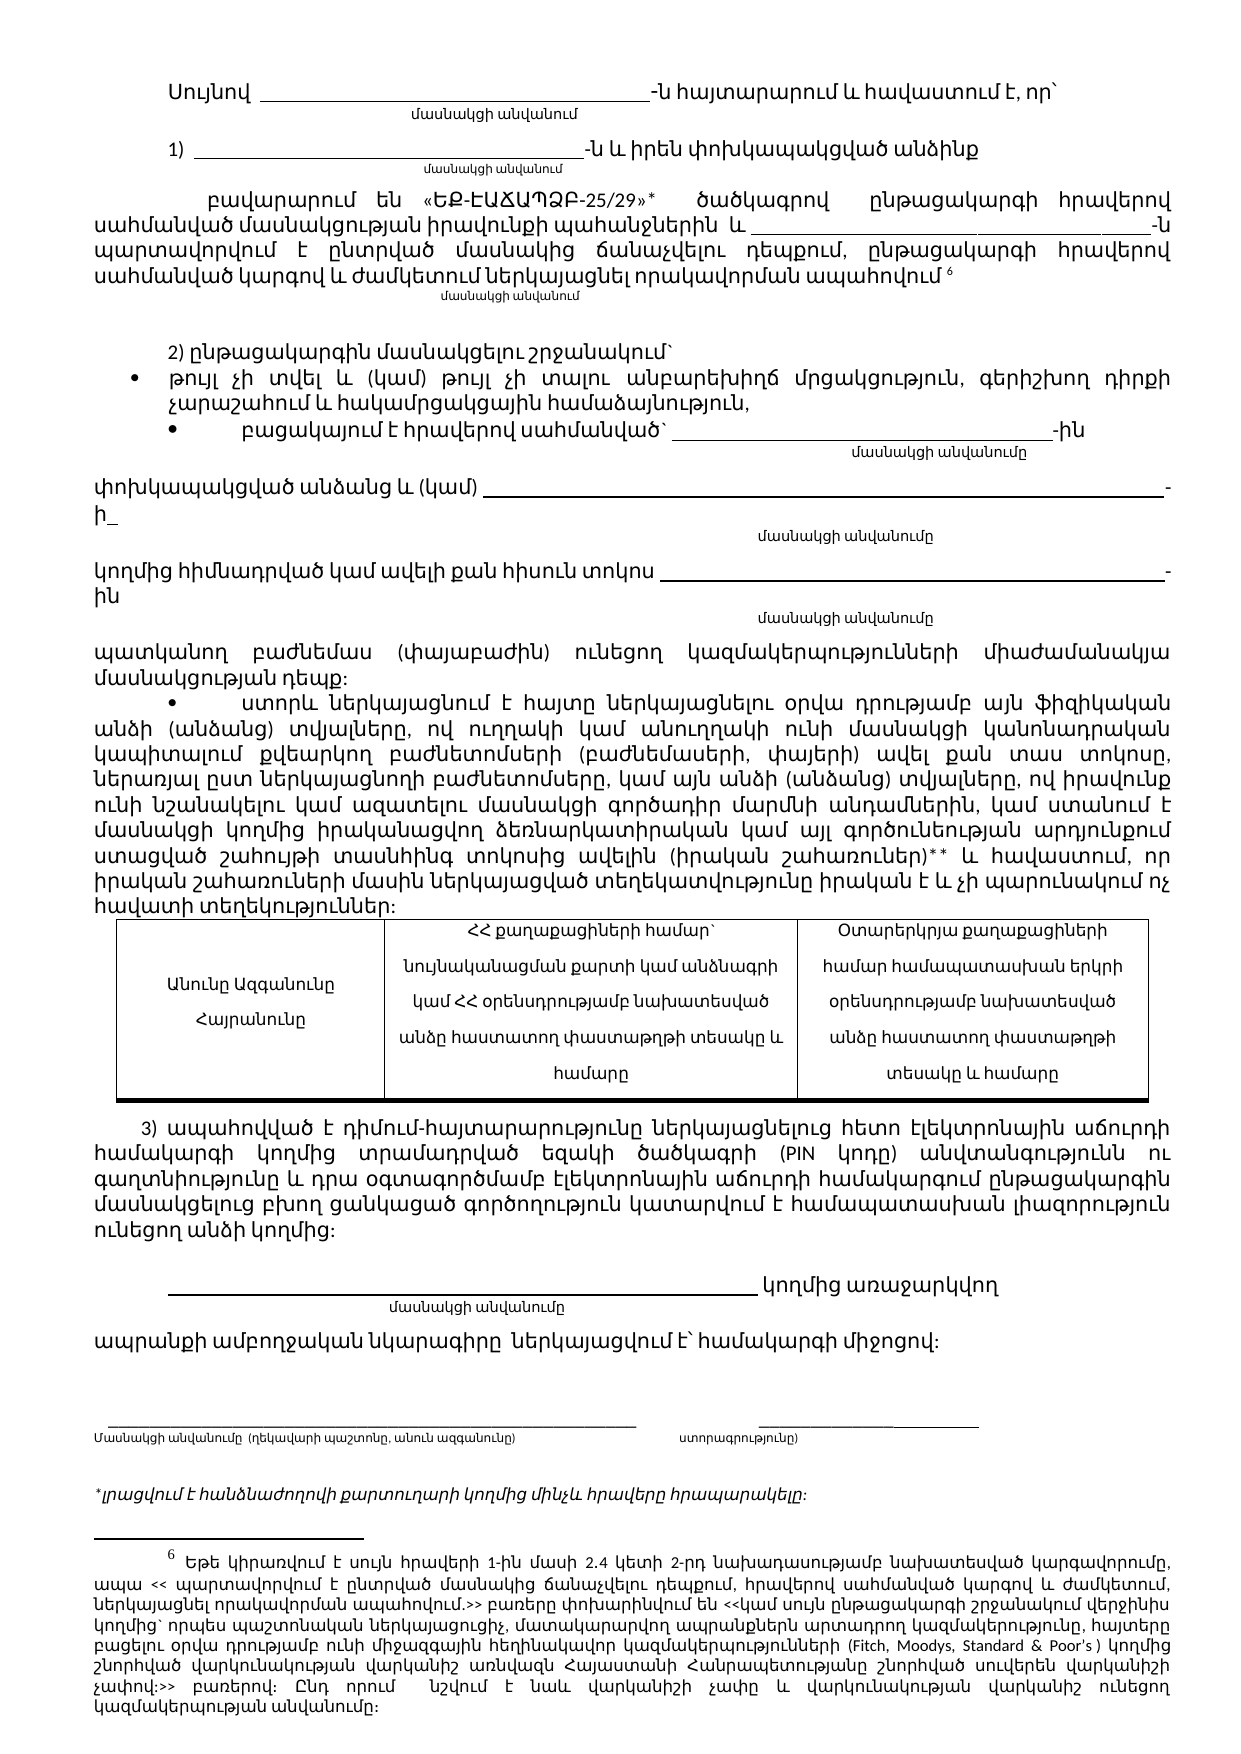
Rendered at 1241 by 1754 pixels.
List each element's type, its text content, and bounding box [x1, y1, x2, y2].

text մասնակցի անվանում [94, 161, 1171, 187]
text մասնակցի անվանում [94, 106, 1171, 136]
text փոխկապակցված անձանց և (կամ) -ի [94, 474, 1171, 528]
text մասնակցի անվանումը [94, 528, 1171, 558]
text մասնակցի անվանումը [94, 1298, 1171, 1329]
text 3) ապահովված է դիմում-հայտարարությունը ներկայացնելուց հետո էլեկտրոնային աճուրդի համակարգի կողմից տրամադրված եզակի ծածկագրի (PIN կոդը) անվտանգությունն ու գաղտնիությունը և դրա օգտագործմամբ էլեկտրոնային աճուրդի համակարգում ընթացակարգին մասնակցելուց բխող ցանկացած գործողություն կատարվում է համապատասխան լիազորություն ունեցող անձի կողմից: [94, 1115, 1171, 1242]
text կողմից հիմնադրված կամ ավելի քան հիսուն տոկոս -ին [94, 558, 1171, 609]
text ___________________________________________________ _____________ Մասնակցի անվանումը (ղեկավարի պաշտոնը, անուն ազգանունը) ստորագրությունը) [94, 1405, 1171, 1456]
text 2) ընթացակարգին մասնակցելու շրջանակում` [94, 339, 1171, 365]
text 1) -ն և իրեն փոխկապակցված անձինք [94, 136, 1171, 161]
text *լրացվում է հանձնաժողովի քարտուղարի կողմից մինչև հրավերը հրապարակելը: [94, 1484, 1171, 1505]
text մասնակցի անվանումը [94, 609, 1171, 639]
list բացակայում է հրավերով սահմանված` -ին [94, 416, 1171, 444]
text բավարարում են «ԵՔ-ԷԱՃԱՊՁԲ-25/29»* ծածկագրով ընթացակարգի հրավերով սահմանված մասնակցության իրավունքի պահանջներին և -ն պարտավորվում է ընտրված մասնակից ճանաչվելու դեպքում, ընթացակարգի հրավերով սահմանված կարգով և ժամկետում ներկայացնել որակավորման ապահովում [94, 187, 1171, 288]
text մասնակցի անվանումը [94, 444, 1171, 474]
table_header ՀՀ քաղաքացիների համար` նույնականացման քարտի կամ անձնագրի կամ ՀՀ օրենսդրությամբ նախատեսված անձը հաստատող փաստաթղթի տեսակը և համարը [385, 920, 797, 1098]
text կողմից առաջարկվող [94, 1273, 1171, 1298]
list թույլ չի տվել և (կամ) թույլ չի տալու անբարեխիղճ մրցակցություն, գերիշխող դիրքի չարաշահում և հակամրցակցային համաձայնություն, [131, 365, 1171, 416]
list ստորև ներկայացնում է հայտը ներկայացնելու օրվա դրությամբ այն ֆիզիկական անձի (անձանց) տվյալները, ով ուղղակի կամ անուղղակի ունի մասնակցի կանոնադրական կապիտալում քվեարկող բաժնետոմսերի (բաժնեմասերի, փայերի) ավել քան տաս տոկոսը, ներառյալ ըստ ներկայացնողի բաժնետոմսերը, կամ այն անձի (անձանց) տվյալները, ով իրավունք ունի նշանակելու կամ ազատելու մասնակցի գործադիր մարմնի անդամներին, կամ ստանում է մասնակցի կողմից իրականացվող ձեռնարկատիրական կամ այլ գործունեության արդյունքում ստացված շահույթի տասնհինգ տոկոսից ավելին (իրական շահառուներ)** և հավաստում, որ իրական շահառուների մասին ներկայացված տեղեկատվությունը իրական է և չի պարունակում ոչ հավատի տեղեկություններ: [94, 690, 1171, 919]
text Սույնով -ն հայտարարում և հավաստում է, որ՝ [94, 75, 1171, 106]
text պատկանող բաժնեմաս (փայաբաժին) ունեցող կազմակերպությունների միաժամանակյա մասնակցության դեպք: [94, 639, 1171, 690]
text մասնակցի անվանում [94, 288, 1171, 314]
table_header Օտարերկրյա քաղաքացիների համար համապատասխան երկրի օրենսդրությամբ նախատեսված անձը հաստատող փաստաթղթի տեսակը և համարը [798, 920, 1148, 1098]
text ապրանքի ամբողջական նկարագիրը ներկայացվում է՝ համակարգի միջոցով: [94, 1329, 1171, 1354]
table_header Անունը Ազգանունը Հայրանունը [117, 920, 384, 1098]
